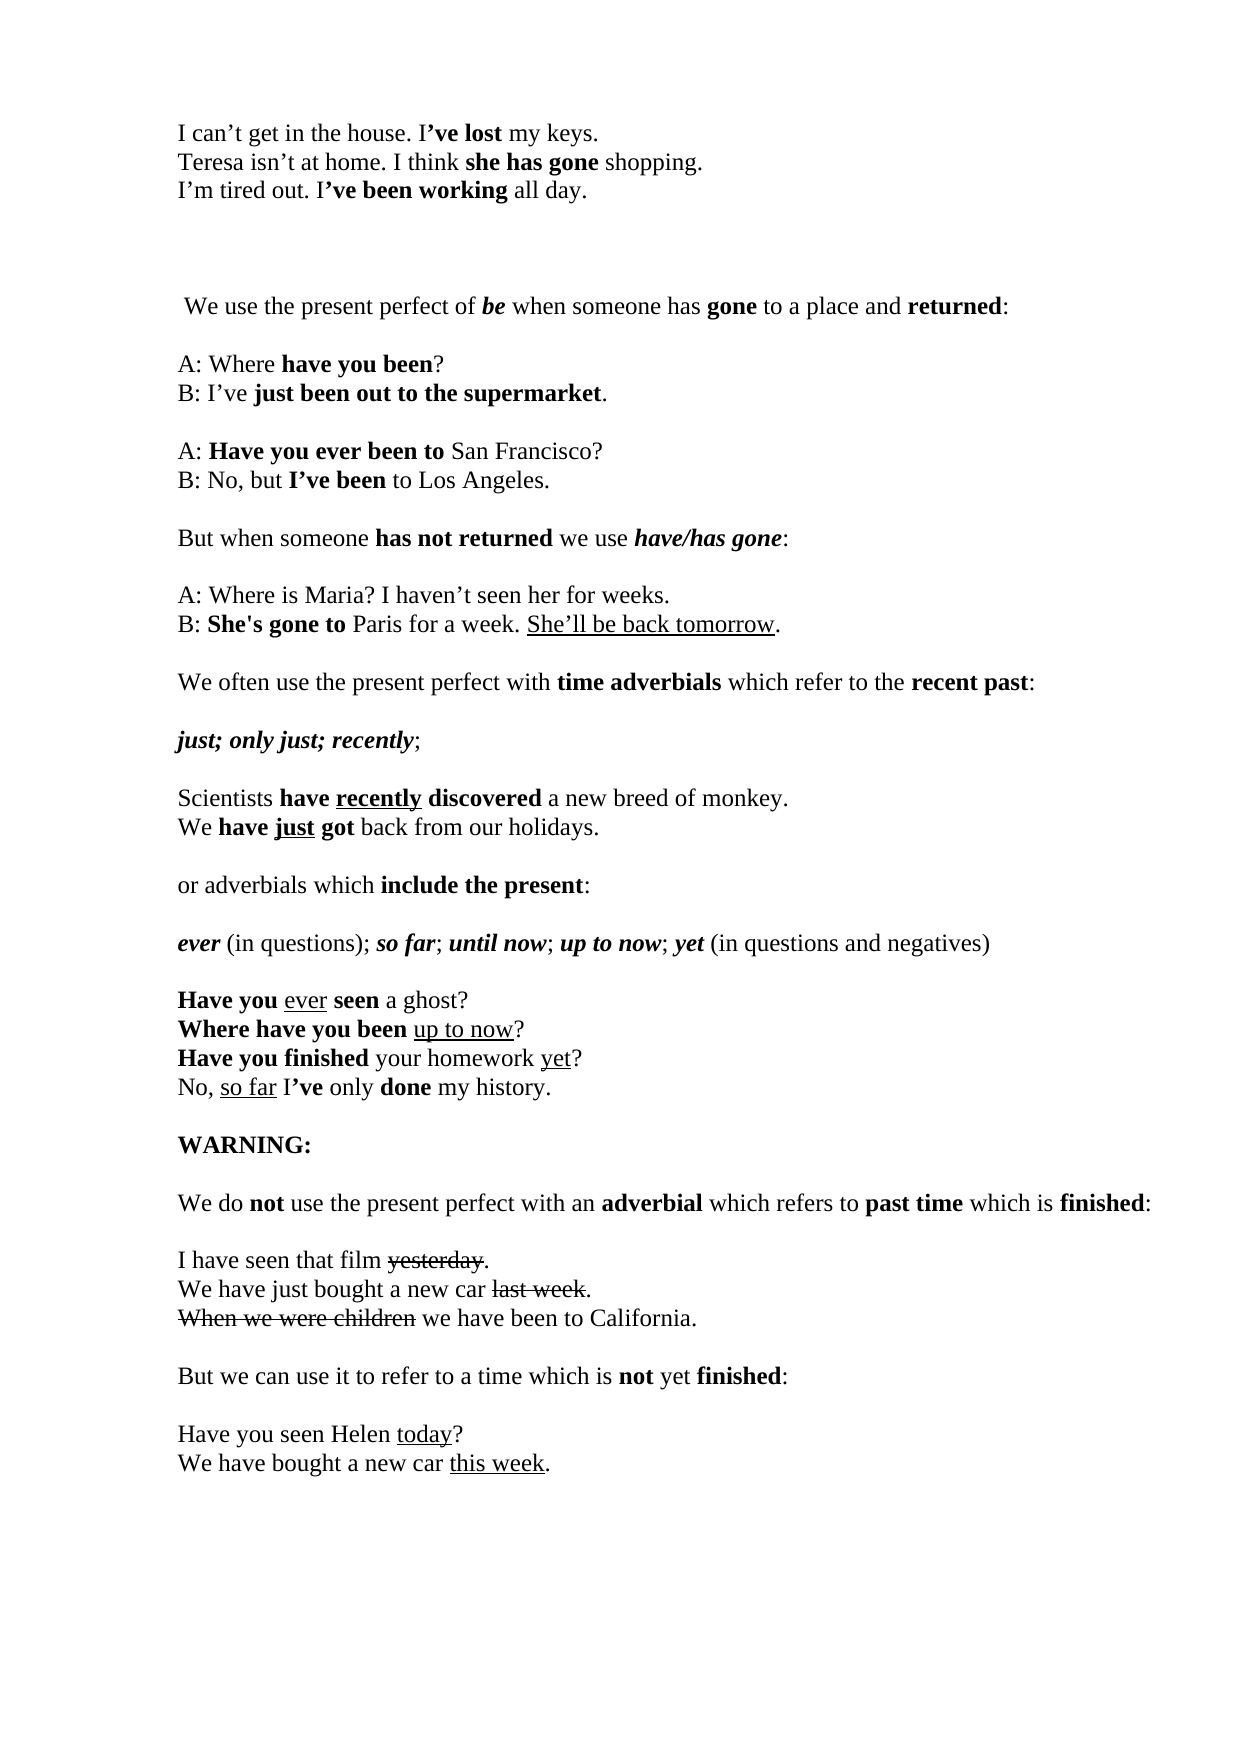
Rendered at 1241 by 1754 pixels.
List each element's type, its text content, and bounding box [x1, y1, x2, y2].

text just; only just; recently; [177, 725, 1152, 754]
text A: Where have you been? B: I’ve just been out to the supermarket. [177, 349, 1152, 407]
text WARNING: [177, 1130, 1152, 1158]
text A: Where is Maria? I haven’t seen her for weeks. B: She's gone to Paris for a week. She’ll be back tomorrow. [177, 581, 1152, 638]
text We use the present perfect of be when someone has gone to a place and returned: [177, 291, 1152, 320]
text A: Have you ever been to San Francisco? B: No, but I’ve been to Los Angeles. [177, 436, 1152, 493]
text Have you seen Helen today? We have bought a new car this week. [177, 1419, 1152, 1476]
text or adverbials which include the present: [177, 870, 1152, 898]
text ever (in questions); so far; until now; up to now; yet (in questions and negatives) [177, 928, 1152, 956]
text But we can use it to refer to a time which is not yet finished: [177, 1361, 1152, 1390]
text We often use the present perfect with time adverbials which refer to the recent past: [177, 667, 1152, 696]
text I have seen that film yesterday. We have just bought a new car last week. When we were children we have been to California. [177, 1246, 1152, 1332]
text We do not use the present perfect with an adverbial which refers to past time which is finished: [177, 1188, 1152, 1216]
text But when someone has not returned we use have/has gone: [177, 523, 1152, 551]
text Have you ever seen a ghost? Where have you been up to now? Have you finished your homework yet? No, so far I’ve only done my history. [177, 986, 1152, 1101]
text Scientists have recently discovered a new breed of monkey. We have just got back from our holidays. [177, 783, 1152, 841]
text I can’t get in the house. I’ve lost my keys. Teresa isn’t at home. I think she has gone shopping. I’m tired out. I’ve been working all day. [177, 118, 1152, 204]
